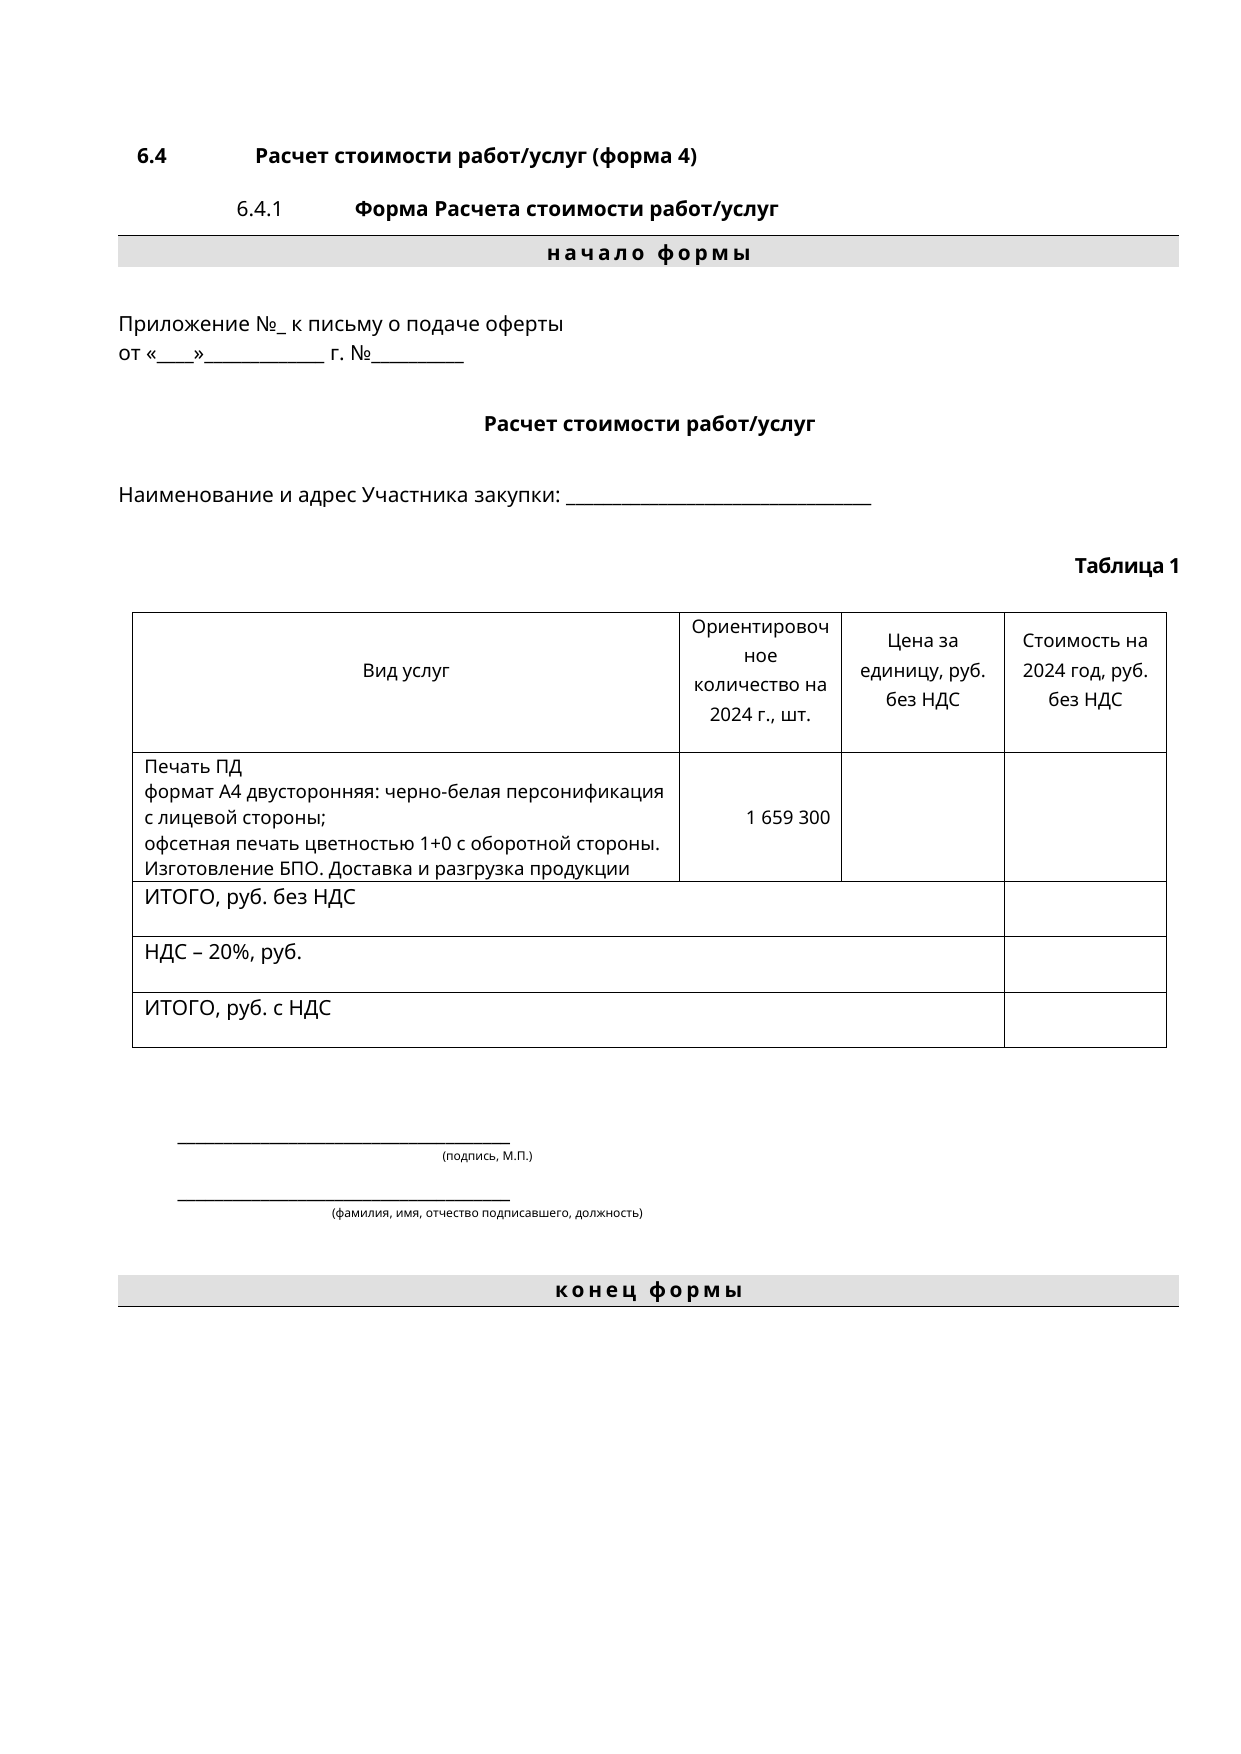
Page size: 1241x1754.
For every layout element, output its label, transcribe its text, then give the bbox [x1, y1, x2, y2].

text Наименование и адрес Участника закупки: _________________________________ [118, 480, 1181, 508]
table_cell [1005, 937, 1166, 992]
table_header Цена за единицу, руб. без НДС [842, 613, 1004, 752]
table_cell Печать ПД формат А4 двусторонняя: черно-белая персонификация с лицевой стороны; офсетная печать цветностью 1+0 с оборотной стороны. Изготовление БПО. Доставка и разгрузка продукции [133, 753, 679, 881]
table_cell [1005, 753, 1166, 881]
table_cell ИТОГО, руб. с НДС [133, 993, 1004, 1047]
table_cell 1 659 300 [680, 753, 841, 881]
table_cell [842, 753, 1004, 881]
table_cell [1005, 993, 1166, 1047]
text Расчет стоимости работ/услуг [118, 409, 1181, 437]
text ____________________________________ [118, 1119, 1181, 1147]
table_cell НДС – 20%, руб. [133, 937, 1004, 992]
text начало формы [118, 236, 1179, 267]
text Форма Расчета стоимости работ/услуг [236, 194, 1181, 223]
text (фамилия, имя, отчество подписавшего, должность) [118, 1204, 797, 1233]
text (подпись, М.П.) [118, 1147, 797, 1176]
table_header Стоимость на 2024 год, руб. без НДС [1005, 613, 1166, 752]
table_header Вид услуг [133, 613, 679, 752]
table_cell ИТОГО, руб. без НДС [133, 882, 1004, 936]
subtitle Расчет стоимости работ/услуг (форма 4) [137, 141, 1181, 169]
table_cell [1005, 882, 1166, 936]
text конец формы [118, 1275, 1179, 1306]
text ____________________________________ [118, 1176, 1181, 1204]
text Приложение №_ к письму о подаче оферты от «____»_____________ г. №__________ [118, 309, 1181, 366]
text Таблица 1 [118, 551, 1181, 579]
table_header Ориентировочное количество на 2024 г., шт. [680, 613, 841, 752]
